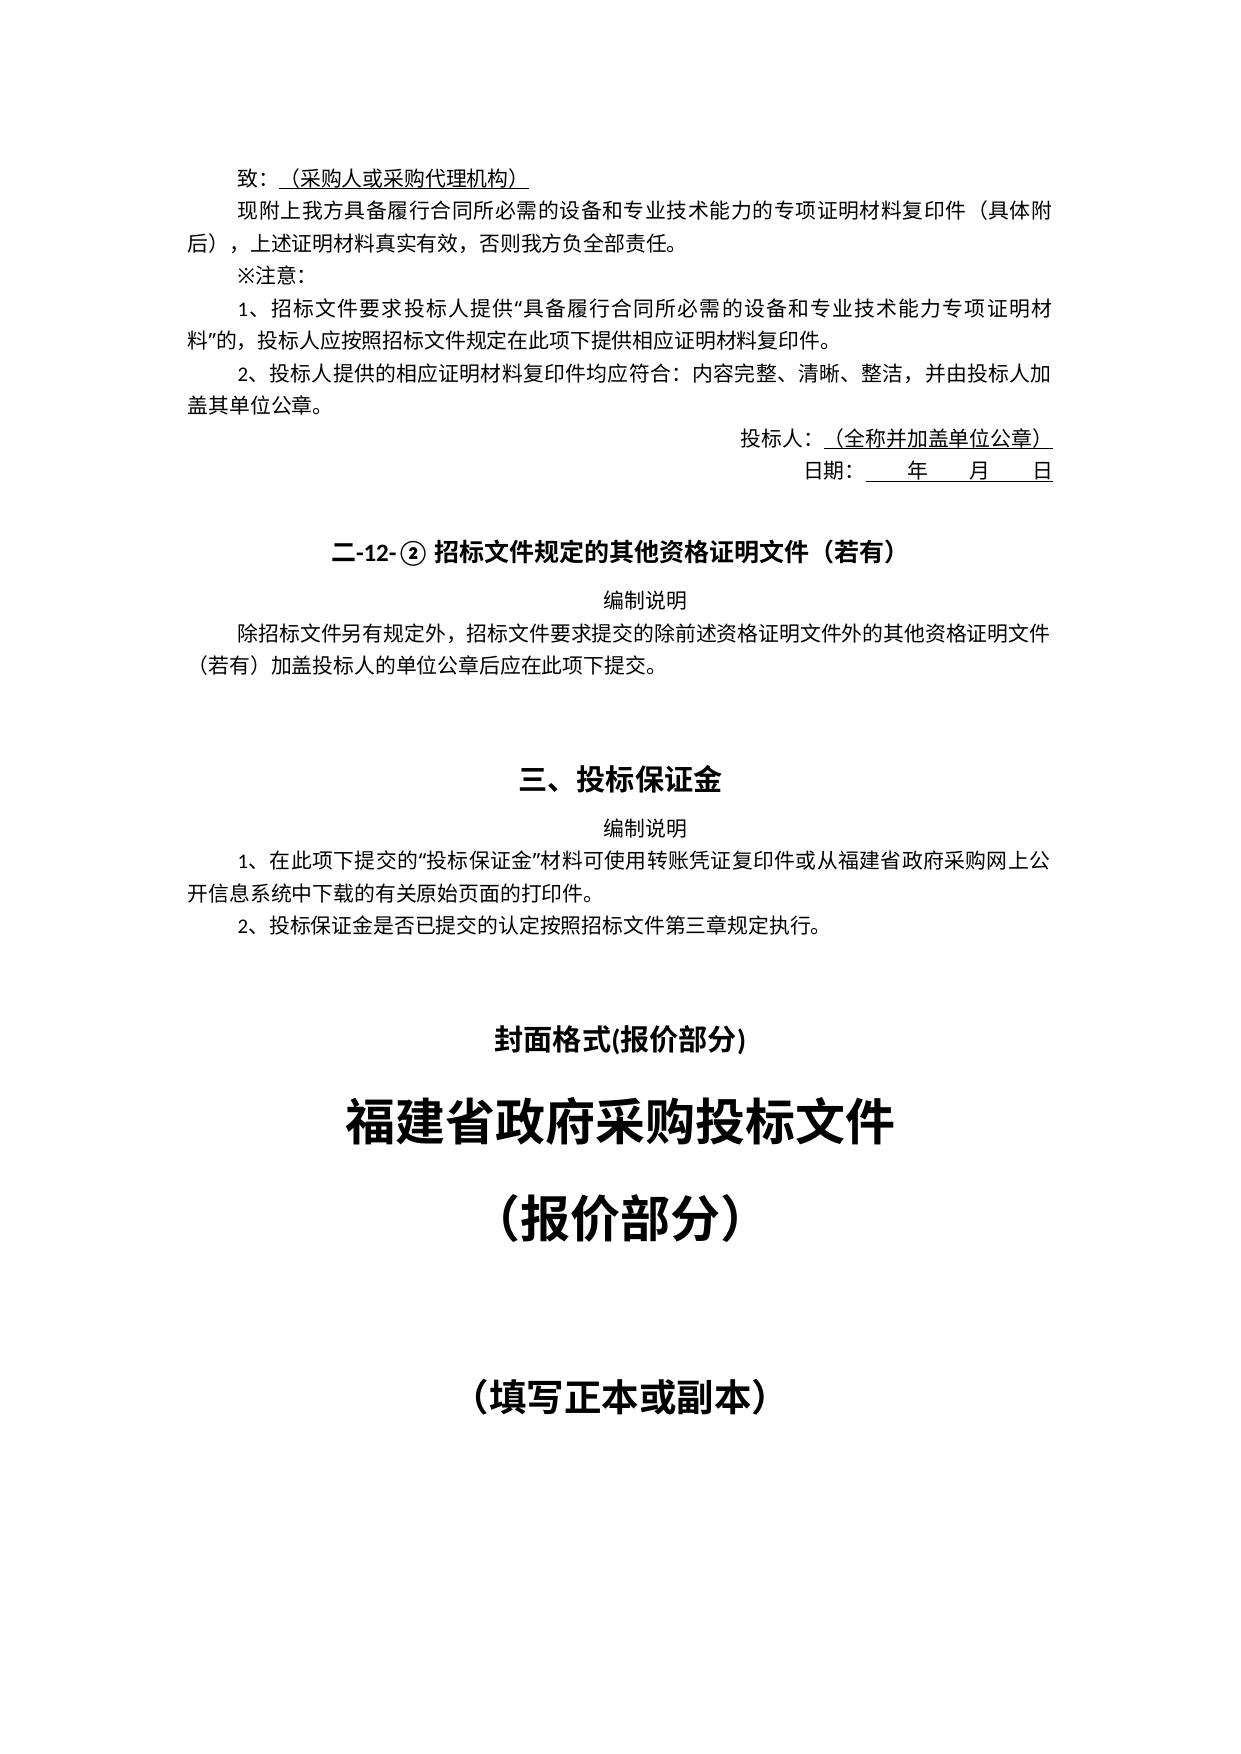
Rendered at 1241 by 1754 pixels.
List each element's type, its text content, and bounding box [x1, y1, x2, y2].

text （报价部分） [187, 1169, 1053, 1364]
text 三、投标保证金 [187, 747, 1053, 812]
text 二-12-②招标文件规定的其他资格证明文件（若有） [187, 519, 1053, 584]
text 投标人：（全称并加盖单位公章） [187, 422, 1053, 454]
text 2、投标保证金是否已提交的认定按照招标文件第三章规定执行。 [187, 909, 1053, 942]
text 日期： 年 月 日 [187, 454, 1053, 487]
text 编制说明 [187, 812, 1053, 844]
text ※注意： [187, 259, 1053, 292]
text 封面格式(报价部分) [187, 1007, 1053, 1072]
text 1、在此项下提交的“投标保证金”材料可使用转账凭证复印件或从福建省政府采购网上公开信息系统中下载的有关原始页面的打印件。 [187, 844, 1053, 909]
text 编制说明 [187, 584, 1053, 617]
text 除招标文件另有规定外，招标文件要求提交的除前述资格证明文件外的其他资格证明文件（若有）加盖投标人的单位公章后应在此项下提交。 [187, 617, 1053, 682]
text 2、投标人提供的相应证明材料复印件均应符合：内容完整、清晰、整洁，并由投标人加盖其单位公章。 [187, 357, 1053, 422]
text 致：（采购人或采购代理机构） [187, 162, 1053, 194]
text 1、招标文件要求投标人提供“具备履行合同所必需的设备和专业技术能力专项证明材料”的，投标人应按照招标文件规定在此项下提供相应证明材料复印件。 [187, 292, 1053, 357]
text 福建省政府采购投标文件 [187, 1072, 1053, 1169]
text （填写正本或副本） [187, 1364, 1053, 1592]
text 现附上我方具备履行合同所必需的设备和专业技术能力的专项证明材料复印件（具体附后），上述证明材料真实有效，否则我方负全部责任。 [187, 194, 1053, 259]
